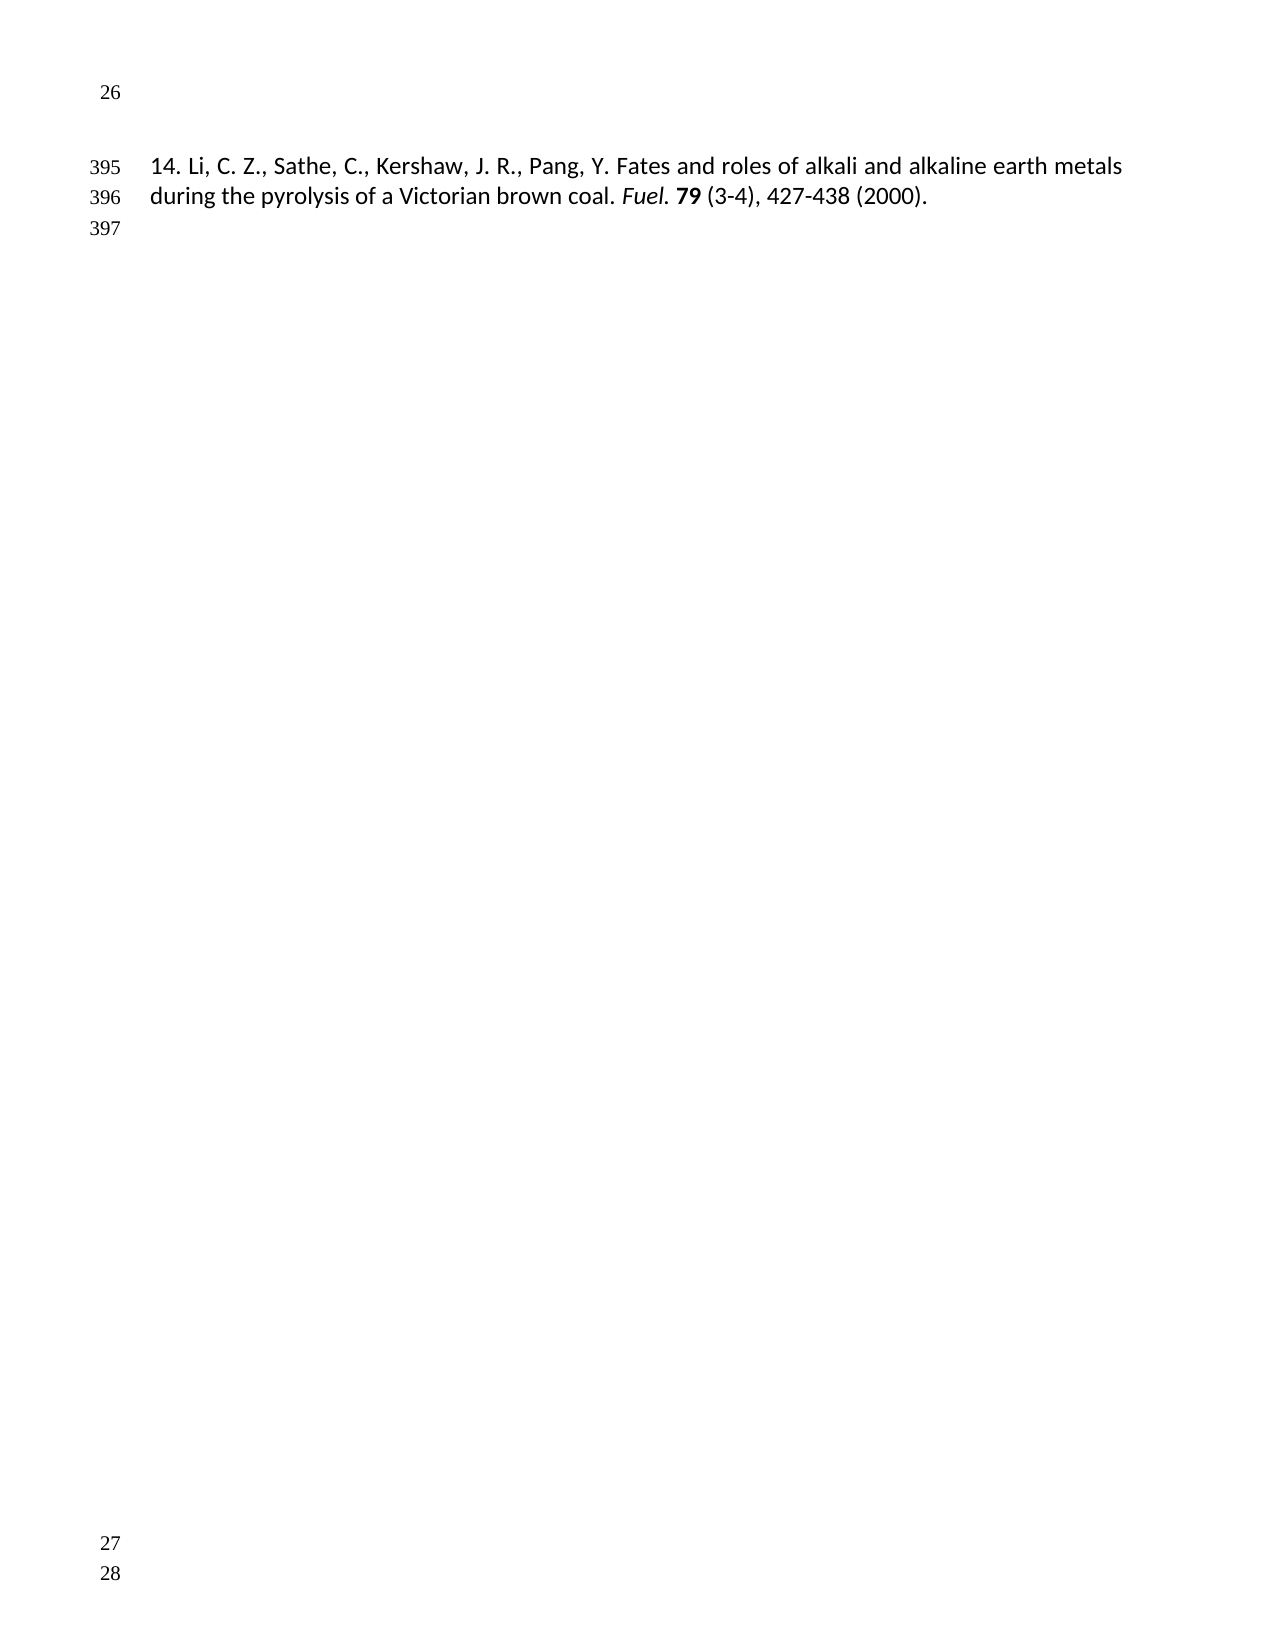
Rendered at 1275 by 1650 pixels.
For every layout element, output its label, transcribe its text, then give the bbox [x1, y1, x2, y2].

text 14. Li, C. Z., Sathe, C., Kershaw, J. R., Pang, Y. Fates and roles of alkali and alkaline earth metals during the pyrolysis of a Victorian brown coal. Fuel. 79 (3-4), 427-438 (2000). [150, 150, 1125, 211]
